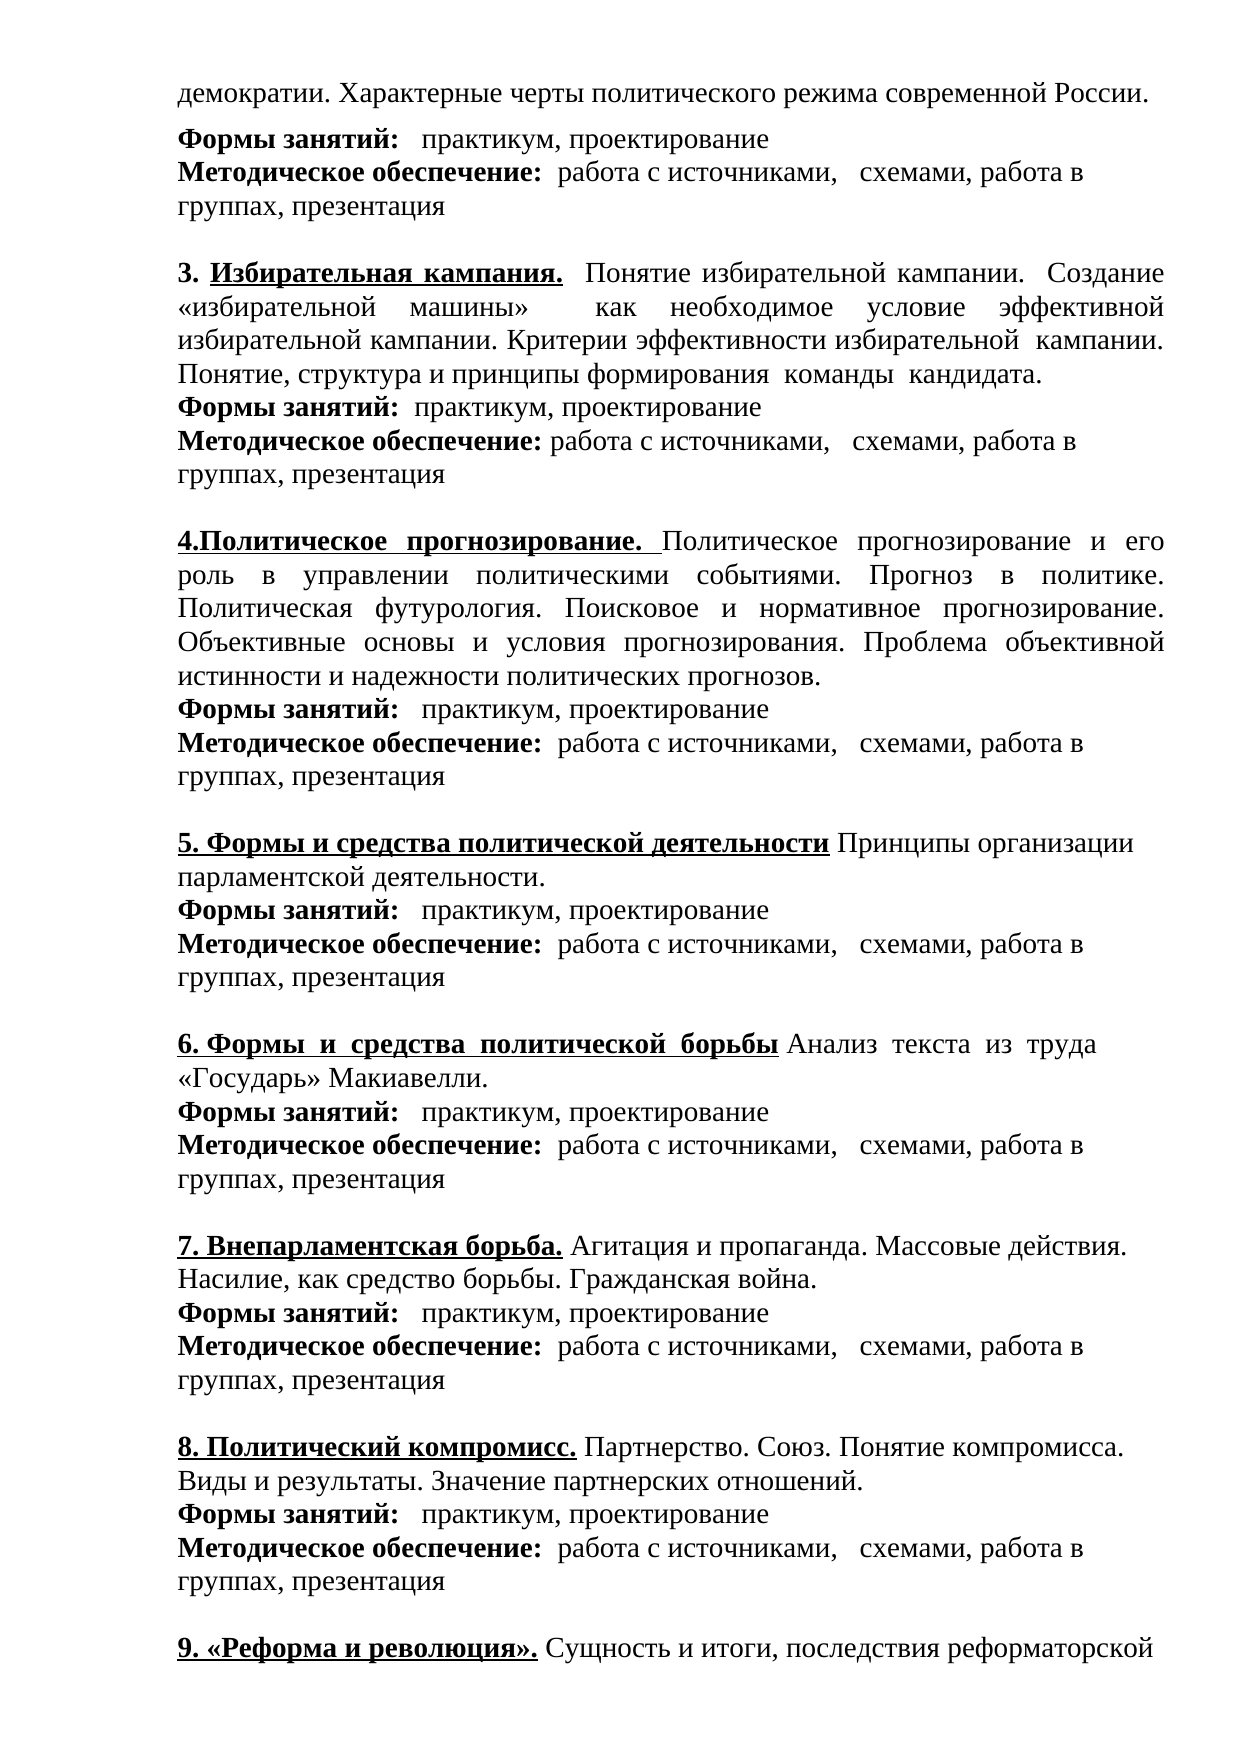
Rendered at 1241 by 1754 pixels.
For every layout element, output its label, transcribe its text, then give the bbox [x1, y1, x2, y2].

text 6. Формы и средства политической борьбы Анализ текста из труда «Государь» Макиавелли. [177, 1027, 1165, 1094]
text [177, 1630, 1165, 1664]
text Методическое обеспечение: работа с источниками, схемами, работа в группах, презентация [177, 1328, 1165, 1396]
text 5. Формы и средства политической деятельности Принципы организации парламентской деятельности. [177, 825, 1165, 892]
text 8. Политический компромисс. Партнерство. Союз. Понятие компромисса. Виды и результаты. Значение партнерских отношений. [177, 1429, 1165, 1496]
text Методическое обеспечение: работа с источниками, схемами, работа в группах, презентация [177, 1127, 1165, 1194]
text Методическое обеспечение: работа с источниками, схемами, работа в группах, презентация [177, 423, 1165, 490]
text Методическое обеспечение: работа с источниками, схемами, работа в группах, презентация [177, 154, 1165, 222]
text 3. Избирательная кампания. Понятие избирательной кампании. Создание «избирательной машины» как необходимое условие эффективной избирательной кампании. Критерии эффективности избирательной кампании. Понятие, структура и принципы формирования команды кандидата. [177, 255, 1165, 389]
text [177, 1530, 1165, 1597]
text Формы занятий: практикум, проектирование [140, 389, 1165, 423]
text 4.Политическое прогнозирование. Политическое прогнозирование и его роль в управлении политическими событиями. Прогноз в политике. Политическая футурология. Поисковое и нормативное прогнозирование. Объективные основы и условия прогнозирования. Проблема объективной истинности и надежности политических прогнозов. [177, 523, 1165, 691]
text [140, 1496, 1165, 1530]
text Формы занятий: практикум, проектирование [140, 1094, 1165, 1127]
text Формы занятий: практикум, проектирование [140, 691, 1165, 725]
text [177, 75, 1165, 108]
text Методическое обеспечение: работа с источниками, схемами, работа в группах, презентация [177, 926, 1165, 993]
text Методическое обеспечение: работа с источниками, схемами, работа в группах, презентация [177, 725, 1165, 792]
text 7. Внепарламентская борьба. Агитация и пропаганда. Массовые действия. Насилие, как средство борьбы. Гражданская война. [177, 1228, 1165, 1295]
text Формы занятий: практикум, проектирование [140, 1295, 1165, 1328]
text Формы занятий: практикум, проектирование [140, 121, 1165, 154]
text Формы занятий: практикум, проектирование [140, 892, 1165, 926]
